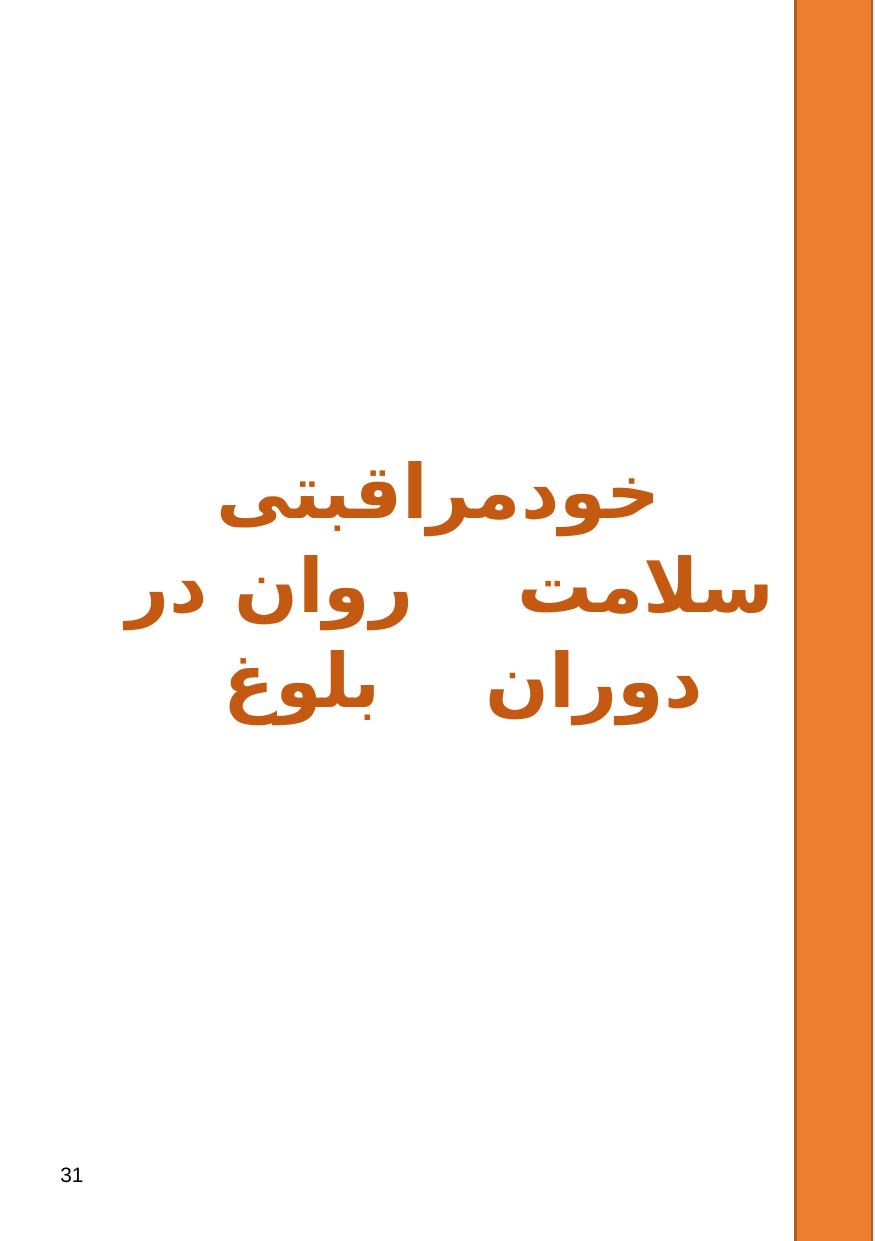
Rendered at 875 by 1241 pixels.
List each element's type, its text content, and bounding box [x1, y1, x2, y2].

text خودمراقبتی سلامت روان در دوران بلوغ [103, 449, 797, 725]
